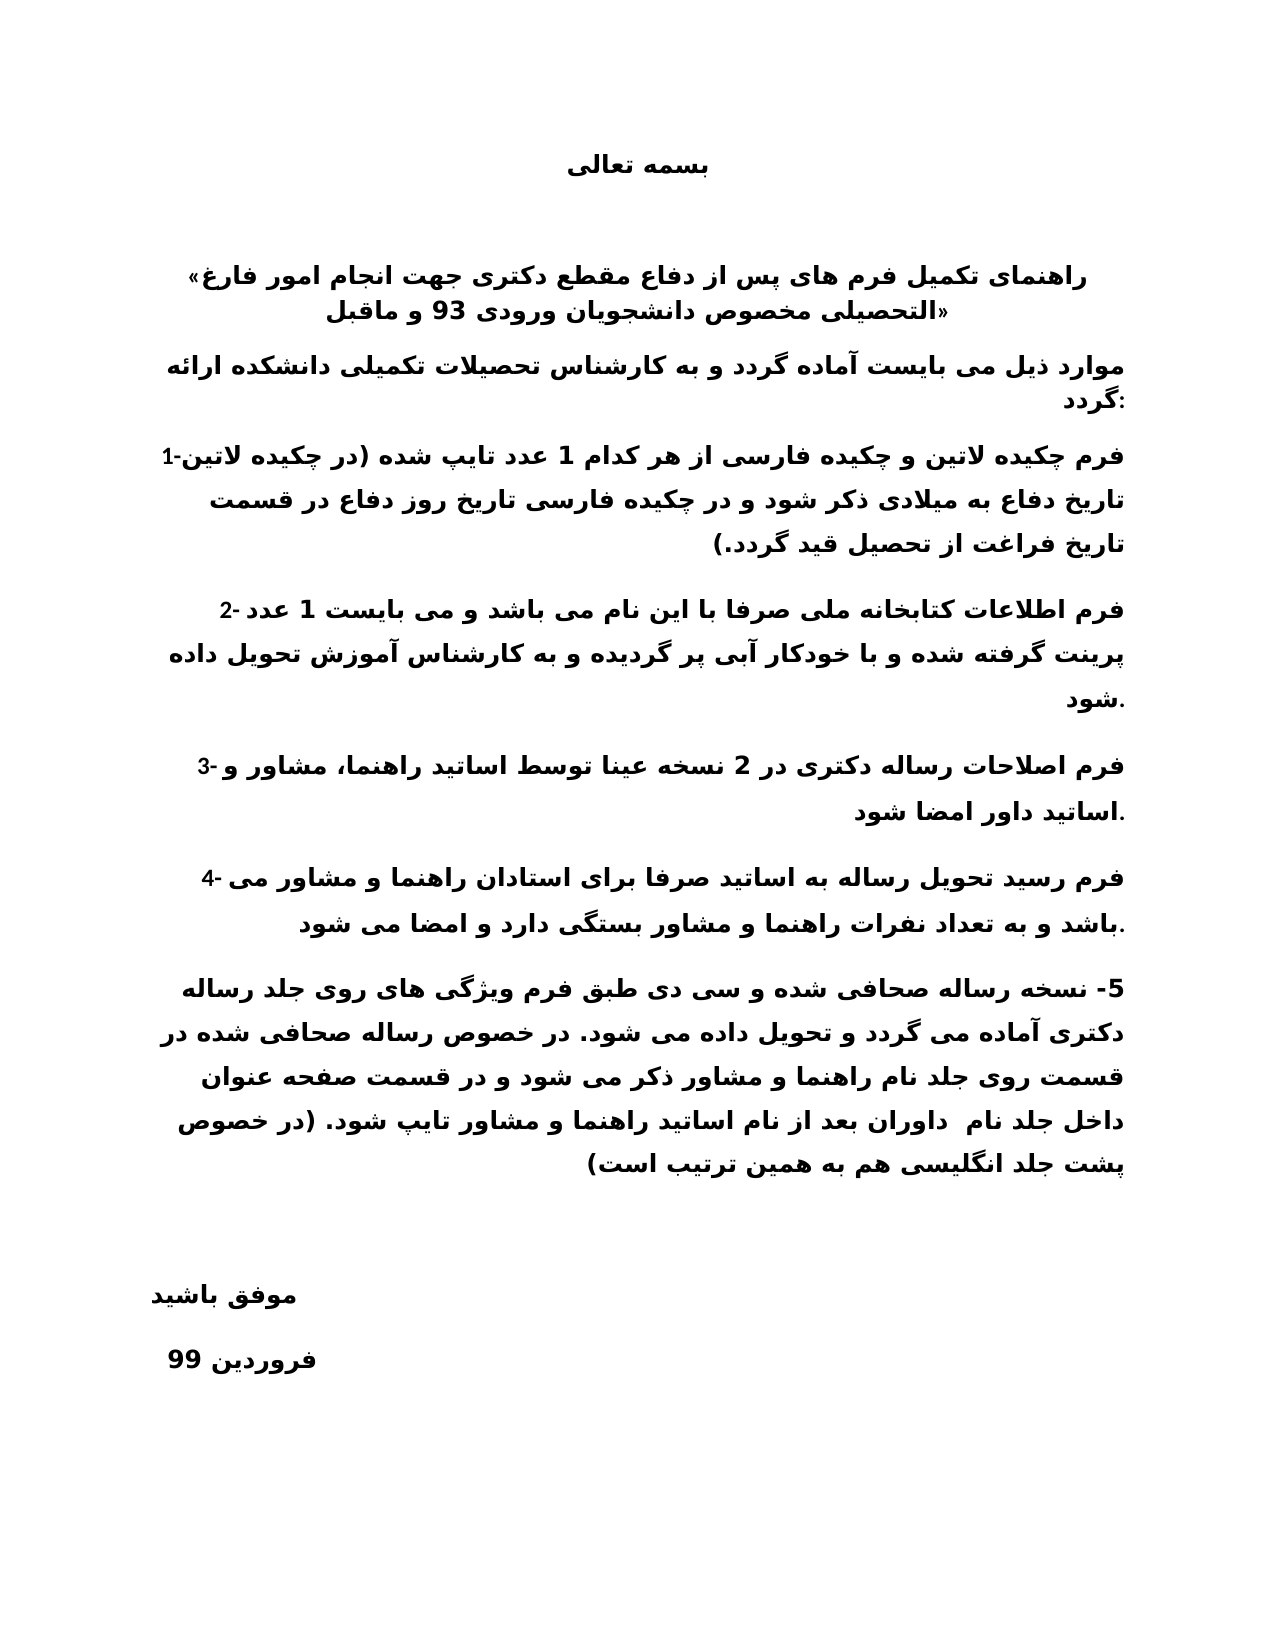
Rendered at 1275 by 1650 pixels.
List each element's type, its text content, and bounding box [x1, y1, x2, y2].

text 2- فرم اطلاعات کتابخانه ملی صرفا با این نام می باشد و می بایست 1 عدد پرینت گرفته شده و با خودکار آبی پر گردیده و به کارشناس آموزش تحویل داده شود. [150, 594, 1125, 714]
text 1-فرم چکیده لاتین و چکیده فارسی از هر کدام 1 عدد تایپ شده (در چکیده لاتین تاریخ دفاع به میلادی ذکر شود و در چکیده فارسی تاریخ روز دفاع در قسمت تاریخ فراغت از تحصیل قید گردد.) [150, 441, 1125, 558]
text 4- فرم رسید تحویل رساله به اساتید صرفا برای استادان راهنما و مشاور می باشد و به تعداد نفرات راهنما و مشاور بستگی دارد و امضا می شود. [150, 862, 1125, 938]
text فروردین 99 [150, 1345, 1125, 1374]
text بسمه تعالی [150, 150, 1125, 179]
text موفق باشید [150, 1281, 1125, 1310]
text موارد ذیل می بایست آماده گردد و به کارشناس تحصیلات تکمیلی دانشکده ارائه گردد: [150, 351, 1125, 415]
text 3- فرم اصلاحات رساله دکتری در 2 نسخه عینا توسط اساتید راهنما، مشاور و اساتید داور امضا شود. [150, 750, 1125, 826]
text 5- نسخه رساله صحافی شده و سی دی طبق فرم ویژگی های روی جلد رساله دکتری آماده می گردد و تحویل داده می شود. در خصوص رساله صحافی شده در قسمت روی جلد نام راهنما و مشاور ذکر می شود و در قسمت صفحه عنوان داخل جلد نام داوران بعد از نام اساتید راهنما و مشاور تایپ شود. (در خصوص پشت جلد انگلیسی هم به همین ترتیب است) [150, 974, 1125, 1179]
text «راهنمای تکمیل فرم های پس از دفاع مقطع دکتری جهت انجام امور فارغ التحصیلی مخصوص دانشجویان ورودی 93 و ماقبل» [150, 260, 1125, 326]
